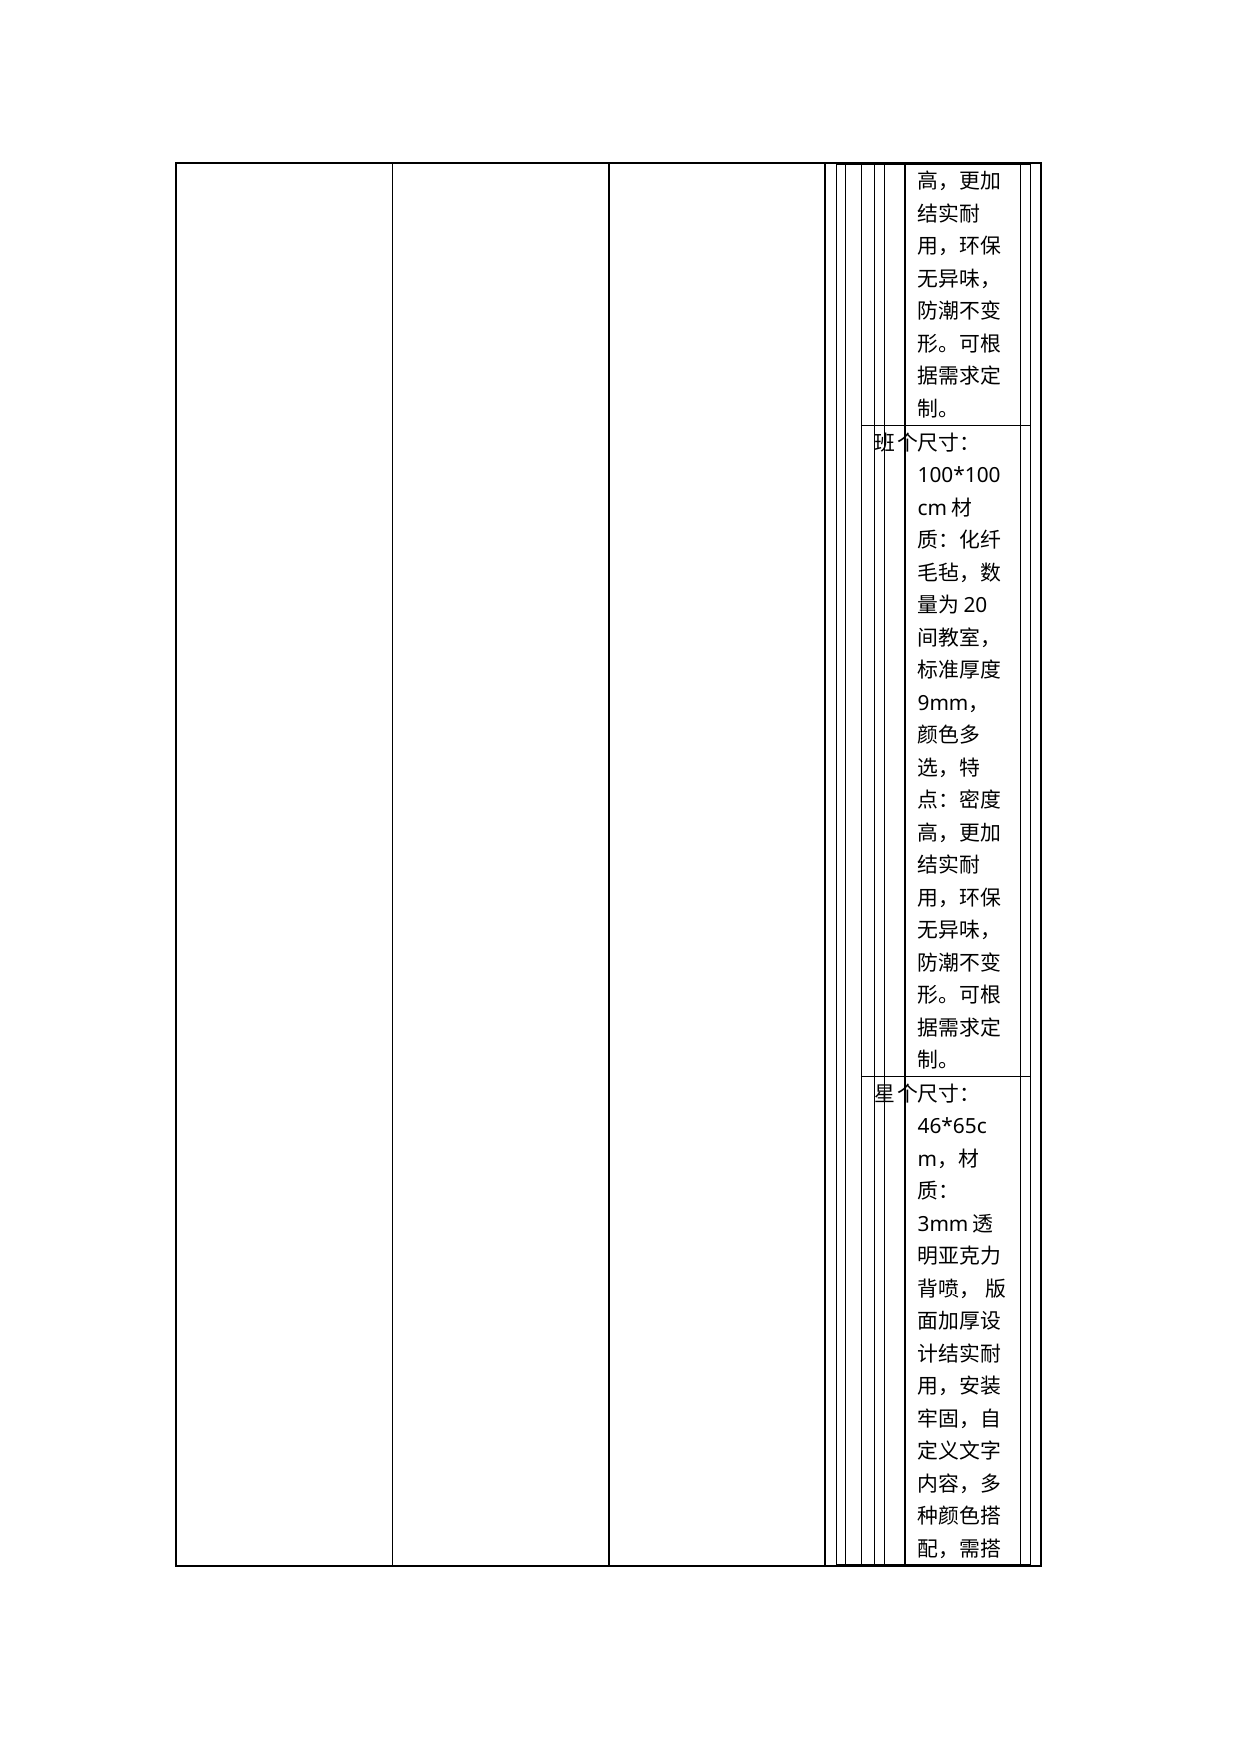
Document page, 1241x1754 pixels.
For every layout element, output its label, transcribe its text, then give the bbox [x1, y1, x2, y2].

table_cell [862, 426, 874, 1076]
table_cell [885, 1077, 904, 1564]
table_cell [1021, 426, 1030, 1076]
table_cell [885, 426, 904, 1076]
table_cell 1 [393, 164, 608, 1565]
table_cell [846, 165, 861, 1564]
table_cell [875, 426, 884, 1076]
table_cell [177, 164, 392, 1565]
table_cell [906, 426, 1020, 1076]
table_cell [1021, 165, 1030, 425]
table_cell [1021, 1077, 1030, 1564]
table_cell [826, 164, 836, 1565]
table_cell [875, 1102, 884, 1564]
table_cell [885, 165, 904, 425]
table_cell [1031, 164, 1040, 1565]
table_cell [875, 1077, 884, 1096]
table_cell [875, 165, 884, 425]
table_cell [875, 1095, 884, 1101]
table_cell [906, 165, 1020, 425]
table_cell [906, 1077, 1020, 1564]
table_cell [610, 164, 824, 1565]
table_cell [862, 165, 874, 425]
table_cell [837, 165, 845, 1564]
table_cell [862, 1077, 874, 1564]
